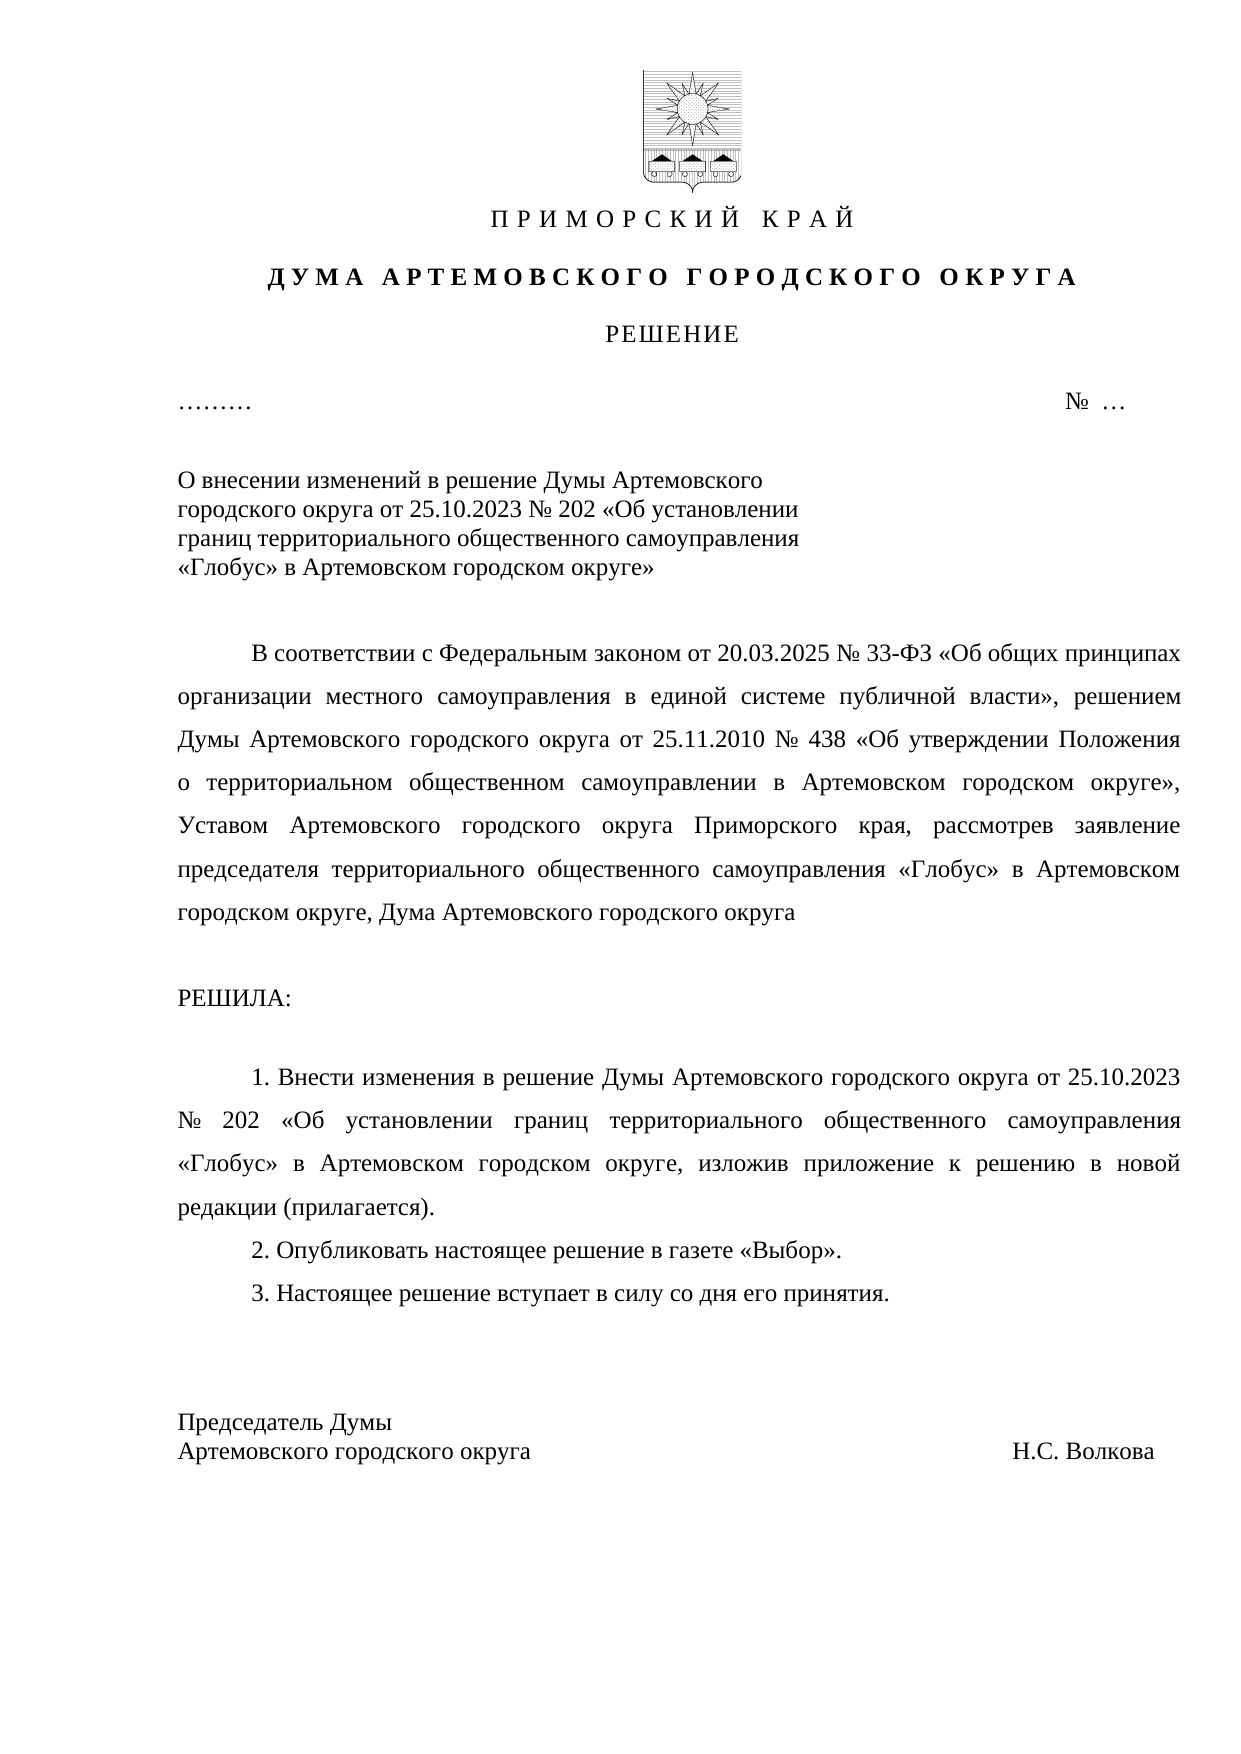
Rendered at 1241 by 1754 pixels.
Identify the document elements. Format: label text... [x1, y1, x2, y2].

text Председатель Думы [177, 1407, 1181, 1436]
text РЕШЕНИЕ [177, 319, 1167, 348]
text «Глобус» в Артемовском городском округе» [177, 552, 1167, 581]
text ……… № … [177, 386, 1167, 415]
text границ территориального общественного самоуправления [177, 523, 1167, 552]
text Артемовского городского округа Н.С. Волкова [177, 1436, 1181, 1465]
text городского округа от 25.10.2023 № 202 «Об установлении [177, 494, 1167, 523]
text ПРИМОРСКИЙ КРАЙ [177, 204, 1167, 233]
text О внесении изменений в решение Думы Артемовского [177, 466, 1167, 494]
text ДУМА АРТЕМОВСКОГО ГОРОДСКОГО ОКРУГА [177, 262, 1167, 291]
text 3. Настоящее решение вступает в силу со дня его принятия. [177, 1278, 1181, 1307]
text В соответствии с Федеральным законом от 20.03.2025 № 33-ФЗ «Об общих принципах организации местного самоуправления в единой системе публичной власти», решением Думы Артемовского городского округа от 25.11.2010 № 438 «Об утверждении Положения о территориальном общественном самоуправлении в Артемовском городском округе», Уставом Артемовского городского округа Приморского края, рассмотрев заявление председателя территориального общественного самоуправления «Глобус» в Артемовском городском округе, Дума Артемовского городского округа [177, 638, 1181, 926]
text 1. Внести изменения в решение Думы Артемовского городского округа от 25.10.2023 № 202 «Об установлении границ территориального общественного самоуправления «Глобус» в Артемовском городском округе, изложив приложение к решению в новой редакции (прилагается). [177, 1062, 1181, 1220]
picture [643, 70, 742, 193]
text РЕШИЛА: [177, 983, 1181, 1012]
text 2. Опубликовать настоящее решение в газете «Выбор». [177, 1235, 1181, 1263]
